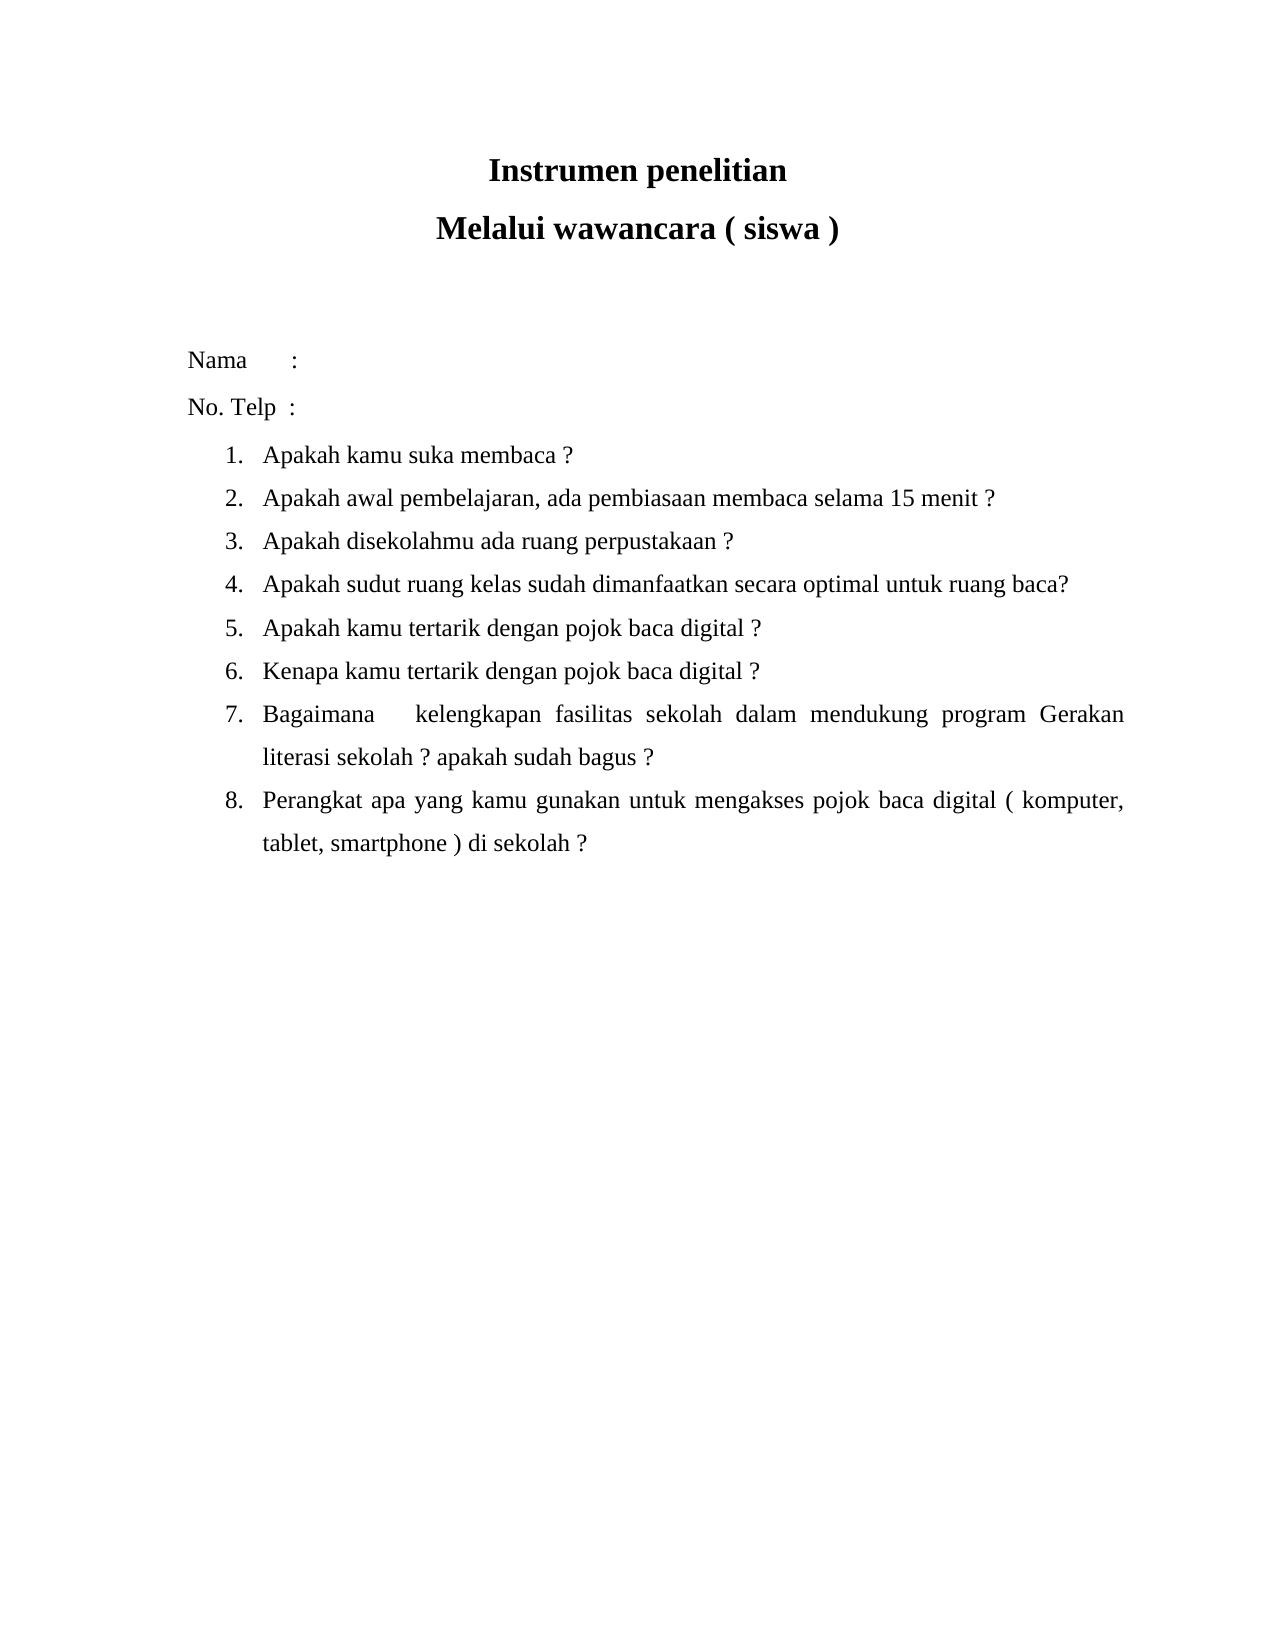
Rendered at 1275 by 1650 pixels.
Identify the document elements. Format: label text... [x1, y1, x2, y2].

list Kenapa kamu tertarik dengan pojok baca digital ? [225, 656, 1125, 684]
list Apakah disekolahmu ada ruang perpustakaan ? [225, 526, 1125, 555]
list Perangkat apa yang kamu gunakan untuk mengakses pojok baca digital ( komputer, tablet, smartphone ) di sekolah ? [225, 785, 1125, 857]
list Bagaimana kelengkapan fasilitas sekolah dalam mendukung program Gerakan literasi sekolah ? apakah sudah bagus ? [225, 699, 1125, 771]
text Instrumen penelitian [150, 150, 1125, 188]
text Melalui wawancara ( siswa ) [150, 208, 1125, 246]
list Apakah sudut ruang kelas sudah dimanfaatkan secara optimal untuk ruang baca? [225, 569, 1125, 598]
list Apakah kamu tertarik dengan pojok baca digital ? [225, 613, 1125, 641]
text Nama : [187, 345, 1125, 373]
text No. Telp : [187, 392, 1125, 421]
list Apakah awal pembelajaran, ada pembiasaan membaca selama 15 menit ? [225, 483, 1125, 512]
list Apakah kamu suka membaca ? [225, 440, 1125, 469]
